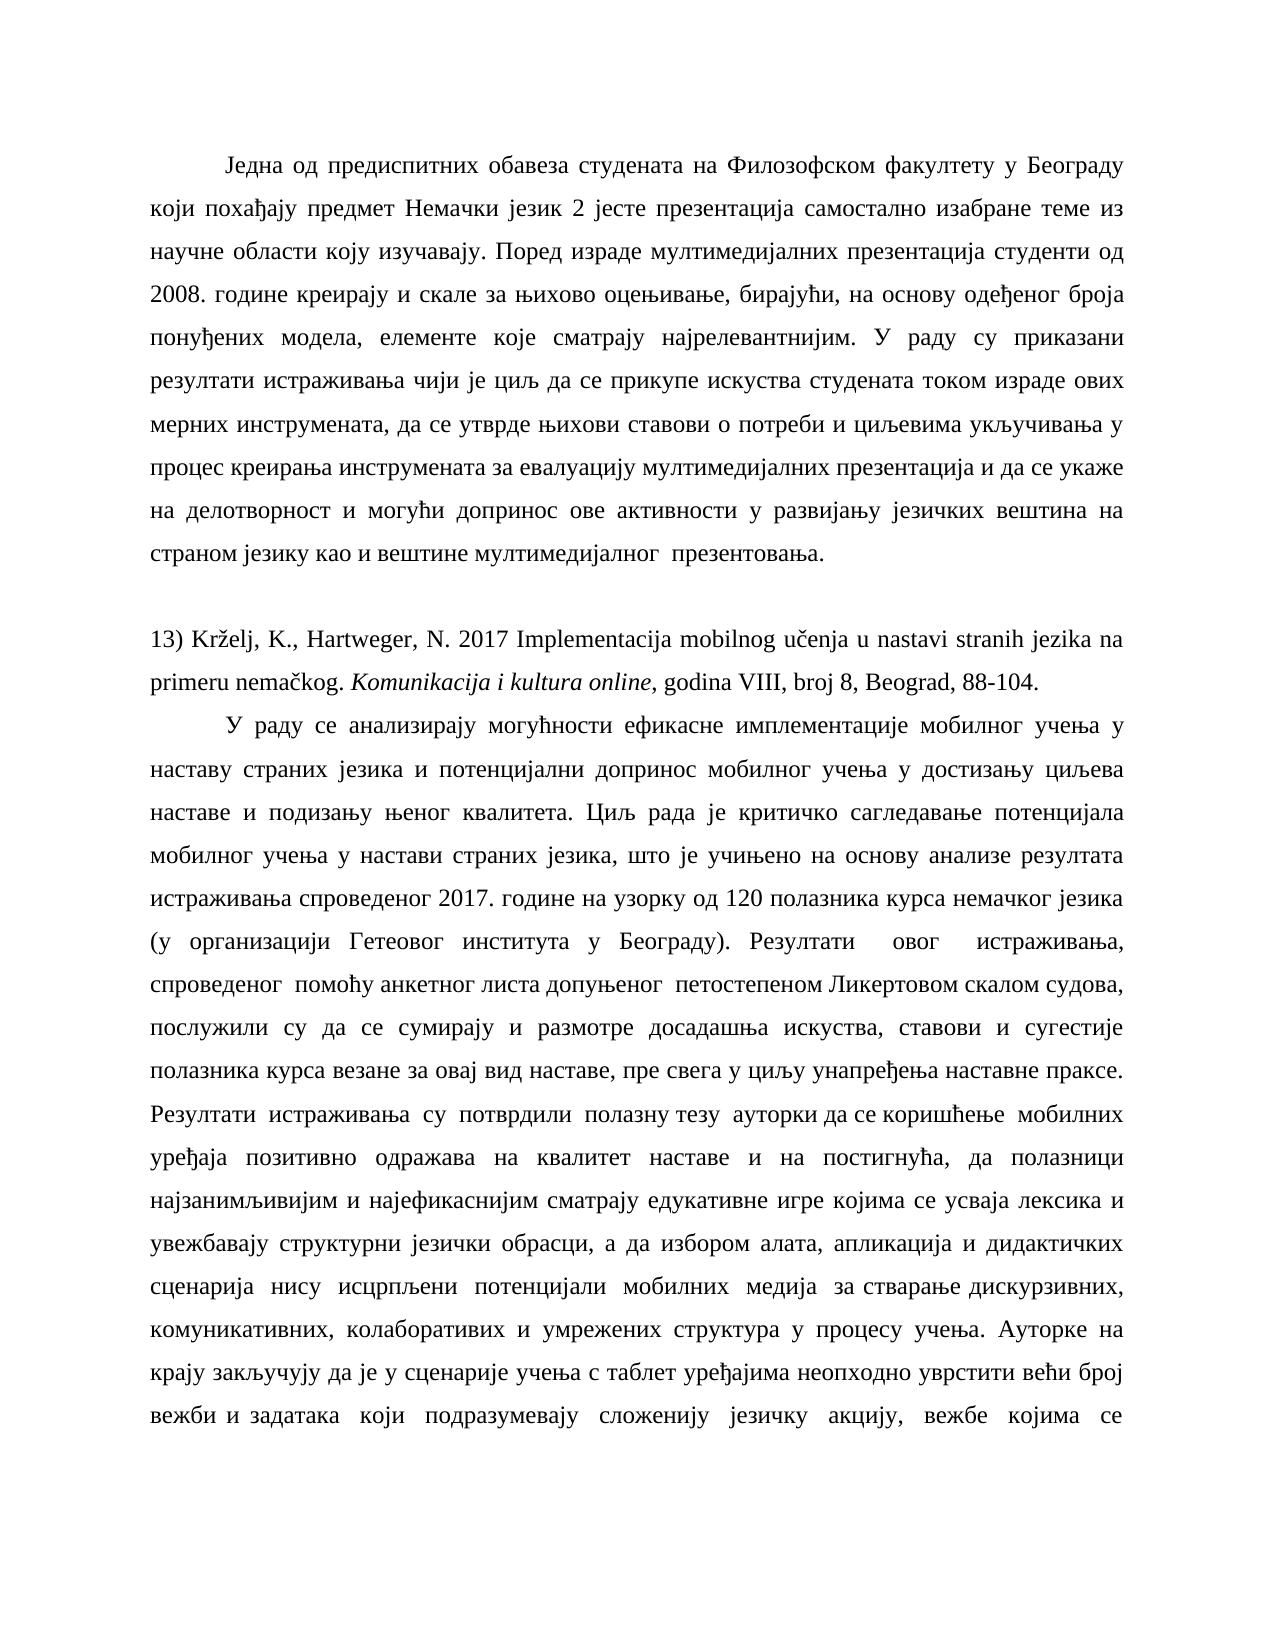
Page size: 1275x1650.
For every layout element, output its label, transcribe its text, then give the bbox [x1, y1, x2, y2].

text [150, 711, 1125, 1429]
text 13) Krželj, K., Hartweger, N. 2017 Implementacija mobilnog učenja u nastavi stranih jezika na primeru nemačkog. Komunikacija i kultura online, godina VIII, broj 8, Beograd, 88-104. [150, 624, 1125, 696]
text Једна од предиспитних обавеза студената на Филозофском факултету у Београду који похађају предмет Немачки језик 2 јесте презентација самостално изабране теме из научне области коју изучавају. Поред израде мултимедијалних презентација студенти од 2008. године креирају и скале за њихово оцењивање, бирајући, на основу одеђеног броја понуђених модела, елементе које сматрају најрелевантнијим. У раду су приказани резултати истраживања чији је циљ да се прикупе искуства студената током израде ових мерних инструмената, да се утврде њихови ставови о потреби и циљевима укључивања у процес креирања инструмената за евалуацију мултимедијалних презентација и да се укаже на делотворност и могући допринос ове активности у развијању језичких вештина на страном језику као и вештине мултимедијалног презентовања. [150, 150, 1125, 567]
